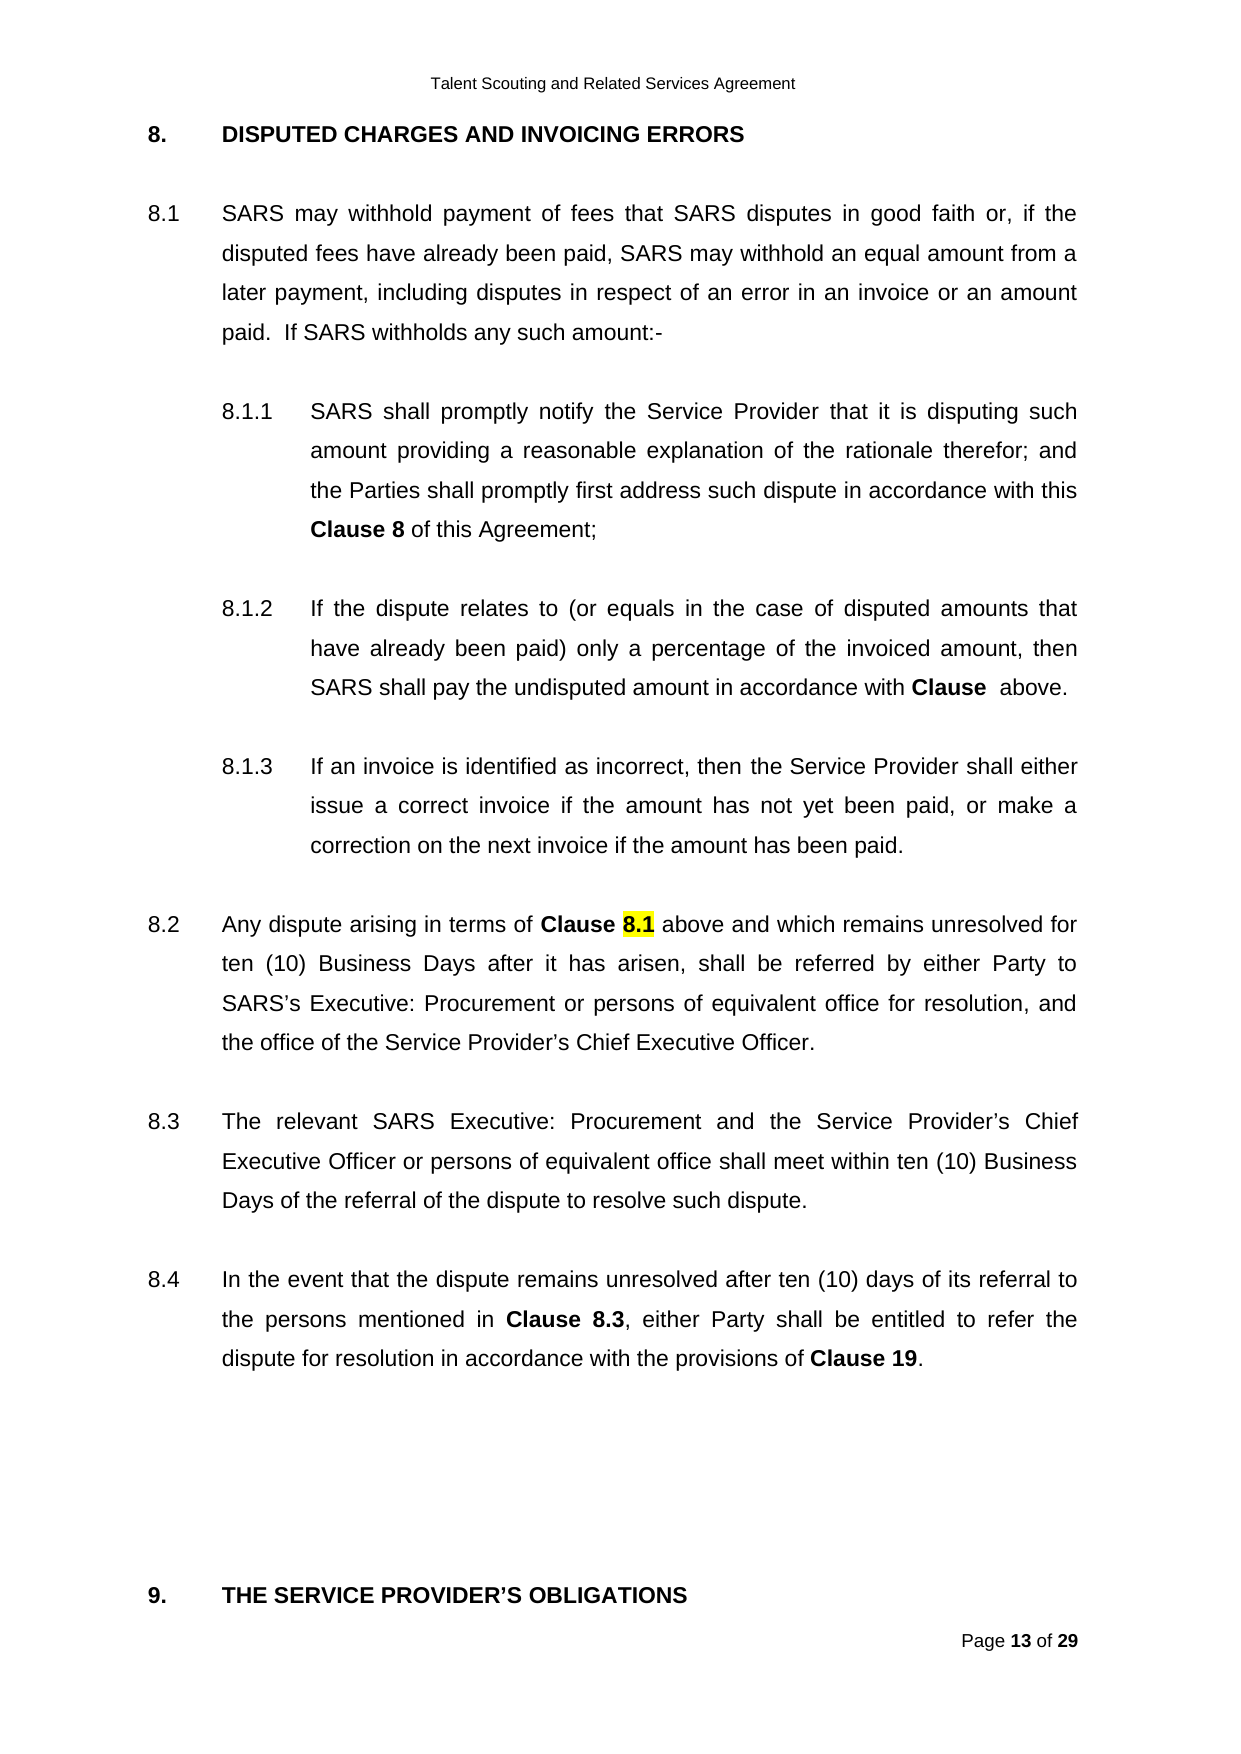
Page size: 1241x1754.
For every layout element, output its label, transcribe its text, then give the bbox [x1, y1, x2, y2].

list The relevant SARS Executive: Procurement and the Service Provider’s Chief Executive Officer or persons of equivalent office shall meet within ten (10) Business Days of the referral of the dispute to resolve such dispute. [148, 1108, 1078, 1214]
list If the dispute relates to (or equals in the case of disputed amounts that have already been paid) only a percentage of the invoiced amount, then SARS shall pay the undisputed amount in accordance with Clause 6 above. [222, 595, 1078, 700]
list DISPUTED CHARGES AND INVOICING ERRORS [148, 121, 1078, 148]
list THE SERVICE PROVIDER’S OBLIGATIONS [148, 1582, 1078, 1608]
list If an invoice is identified as incorrect, then the Service Provider shall either issue a correct invoice if the amount has not yet been paid, or make a correction on the next invoice if the amount has been paid. [222, 753, 1078, 858]
list SARS shall promptly notify the Service Provider that it is disputing such amount providing a reasonable explanation of the rationale therefor; and the Parties shall promptly first address such dispute in accordance with this Clause 8 of this Agreement; [222, 398, 1078, 542]
list In the event that the dispute remains unresolved after ten (10) days of its referral to the persons mentioned in Clause 8.3, either Party shall be entitled to refer the dispute for resolution in accordance with the provisions of Clause 19. [148, 1266, 1078, 1372]
list Any dispute arising in terms of Clause 8.1 above and which remains unresolved for ten (10) Business Days after it has arisen, shall be referred by either Party to SARS’s Executive: Procurement or persons of equivalent office for resolution, and the office of the Service Provider’s Chief Executive Officer. [148, 911, 1078, 1056]
list SARS may withhold payment of fees that SARS disputes in good faith or, if the disputed fees have already been paid, SARS may withhold an equal amount from a later payment, including disputes in respect of an error in an invoice or an amount paid. If SARS withholds any such amount:- [148, 200, 1078, 345]
